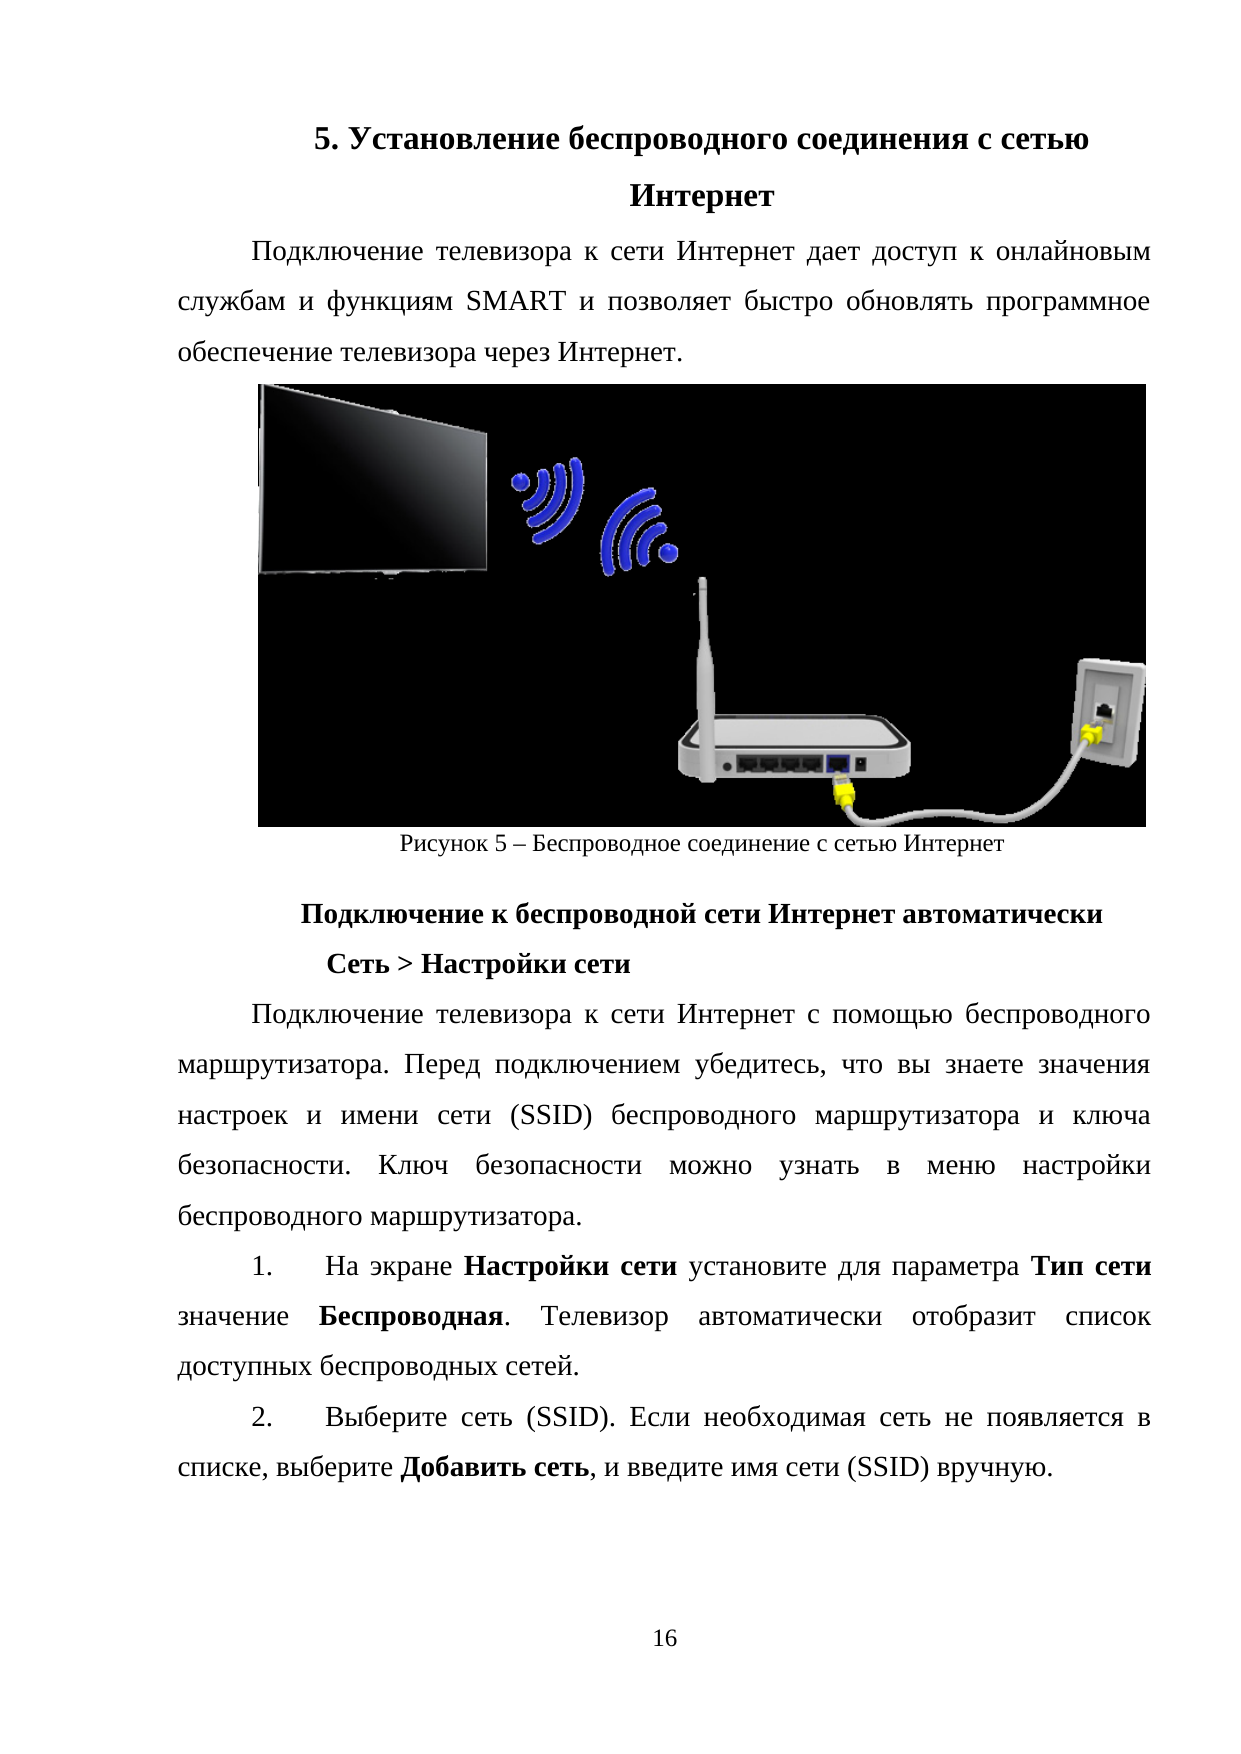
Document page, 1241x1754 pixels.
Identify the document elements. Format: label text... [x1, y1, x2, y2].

list Выберите сеть (SSID). Если необходимая сеть не появляется в списке, выберите Добавить сеть, и введите имя сети (SSID) вручную. [177, 1399, 1152, 1483]
list Рисунок 5 – Беспроводное соединение с сетью Интернет [252, 828, 1152, 857]
list Сеть > Настройки сети [252, 946, 1152, 979]
list Подключение телевизора к сети Интернет с помощью беспроводного маршрутизатора. Перед подключением убедитесь, что вы знаете значения настроек и имени сети (SSID) беспроводного маршрутизатора и ключа безопасности. Ключ безопасности можно узнать в меню настройки беспроводного маршрутизатора. [177, 996, 1152, 1231]
list Подключение к беспроводной сети Интернет автоматически [252, 896, 1152, 929]
list На экране Настройки сети установите для параметра Тип сети значение Беспроводная. Телевизор автоматически отобразит список доступных беспроводных сетей. [177, 1248, 1152, 1382]
list 5. Установление беспроводного соединения с сетью Интернет [252, 118, 1152, 214]
list Подключение телевизора к сети Интернет дает доступ к онлайновым службам и функциям SMART и позволяет быстро обновлять программное обеспечение телевизора через Интернет. [177, 233, 1152, 367]
